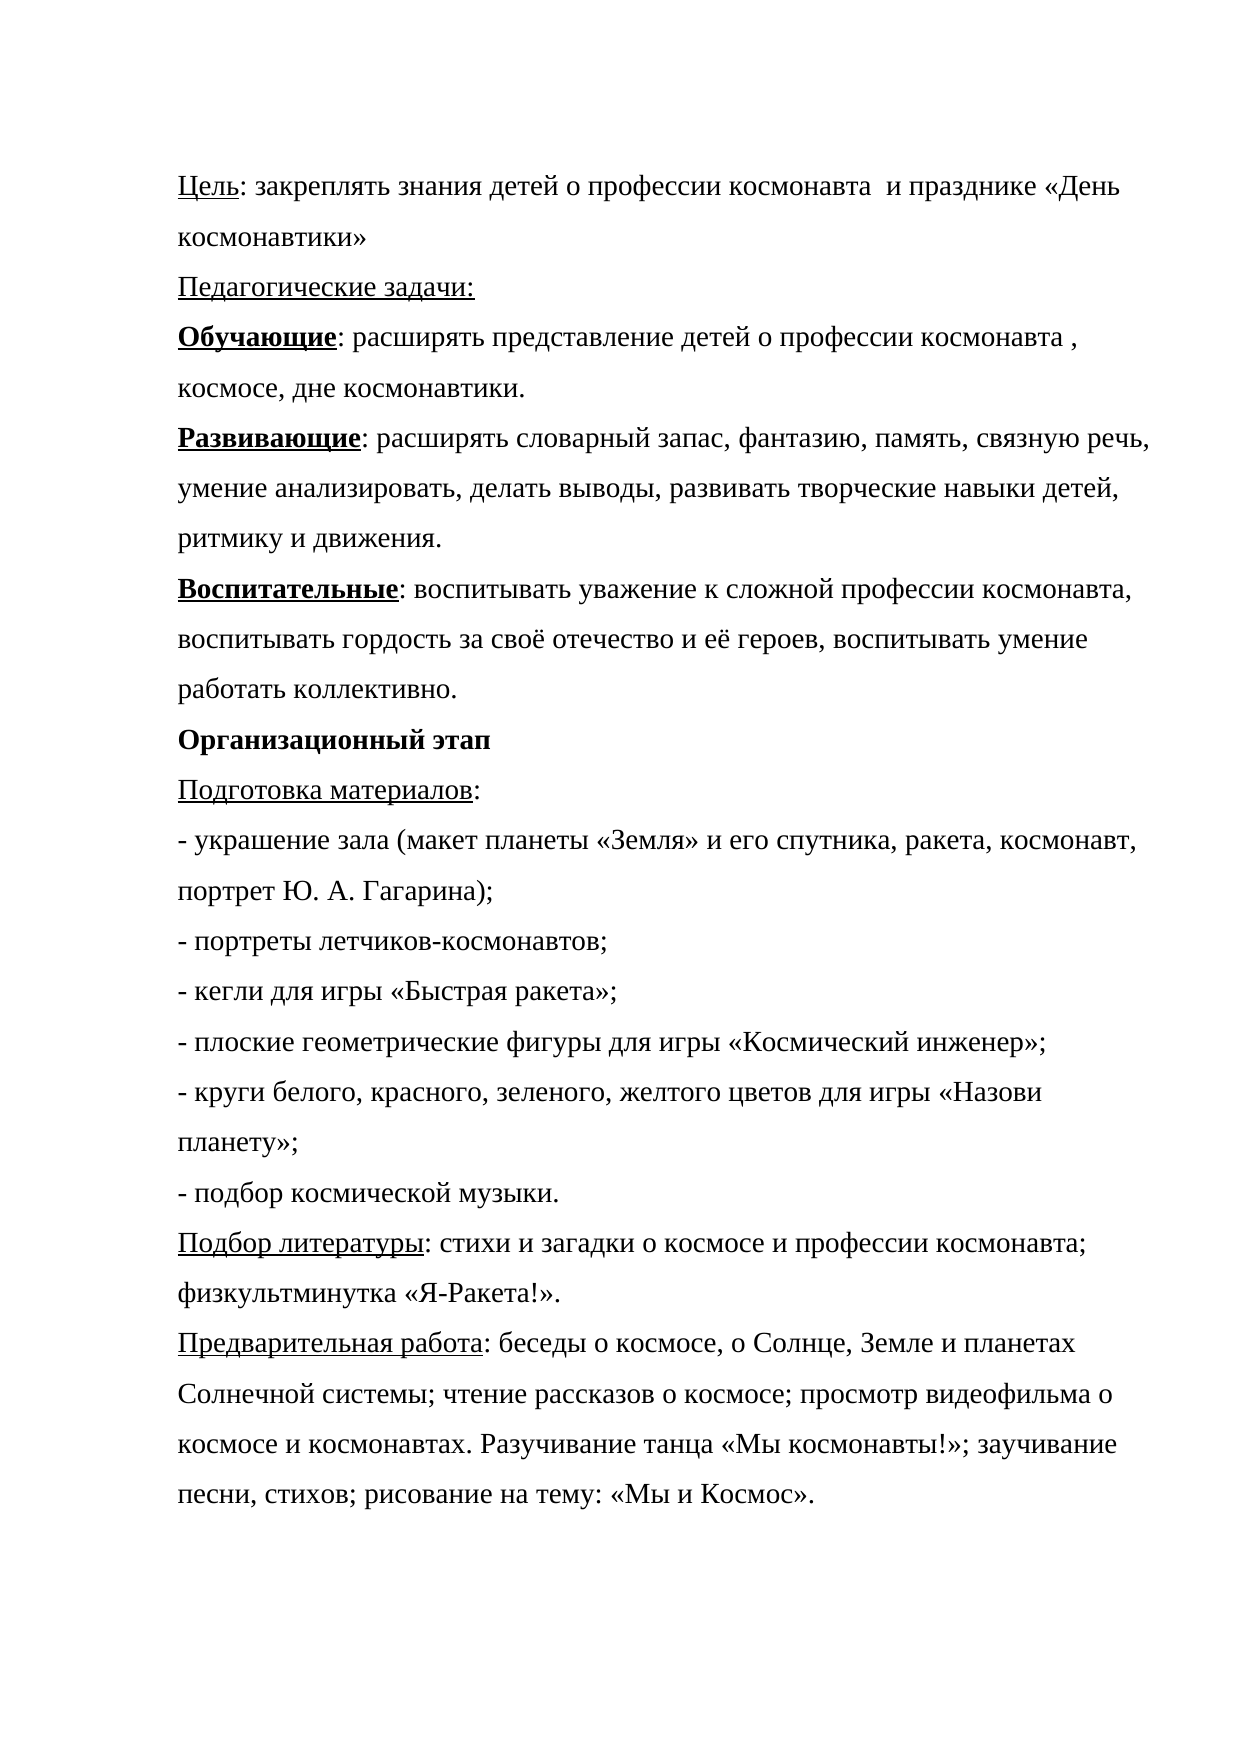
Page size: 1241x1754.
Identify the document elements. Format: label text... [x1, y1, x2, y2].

text Предварительная работа: беседы о космосе, о Солнце, Земле и планетах Солнечной системы; чтение рассказов о космосе; просмотр видеофильма о космосе и космонавтах. Разучивание танца «Мы космонавты!»; заучивание песни, стихов; рисование на тему: «Мы и Космос». [177, 1326, 1152, 1510]
text Организационный этап [177, 722, 1152, 755]
text Подбор литературы: стихи и загадки о космосе и профессии космонавта; физкультминутка «Я-Ракета!». [177, 1225, 1152, 1309]
text Развивающие: расширять словарный запас, фантазию, память, связную речь, умение анализировать, делать выводы, развивать творческие навыки детей, ритмику и движения. [177, 420, 1152, 554]
text - подбор космической музыки. [177, 1175, 1152, 1208]
text Воспитательные: воспитывать уважение к сложной профессии космонавта, воспитывать гордость за своё отечество и её героев, воспитывать умение работать коллективно. [177, 571, 1152, 705]
text Подготовка материалов: [177, 772, 1152, 806]
text - круги белого, красного, зеленого, желтого цветов для игры «Назови планету»; [177, 1074, 1152, 1158]
text - украшение зала (макет планеты «Земля» и его спутника, ракета, космонавт, портрет Ю. А. Гагарина); [177, 822, 1152, 906]
text - портреты летчиков-космонавтов; [177, 923, 1152, 957]
text - плоские геометрические фигуры для игры «Космический инженер»; [177, 1024, 1152, 1057]
text Обучающие: расширять представление детей о профессии космонавта , космосе, дне космонавтики. [177, 319, 1152, 403]
text - кегли для игры «Быстрая ракета»; [177, 973, 1152, 1007]
text Педагогические задачи: [177, 269, 1152, 303]
text Цель: закреплять знания детей о профессии космонавта и празднике «День космонавтики» [177, 168, 1152, 252]
